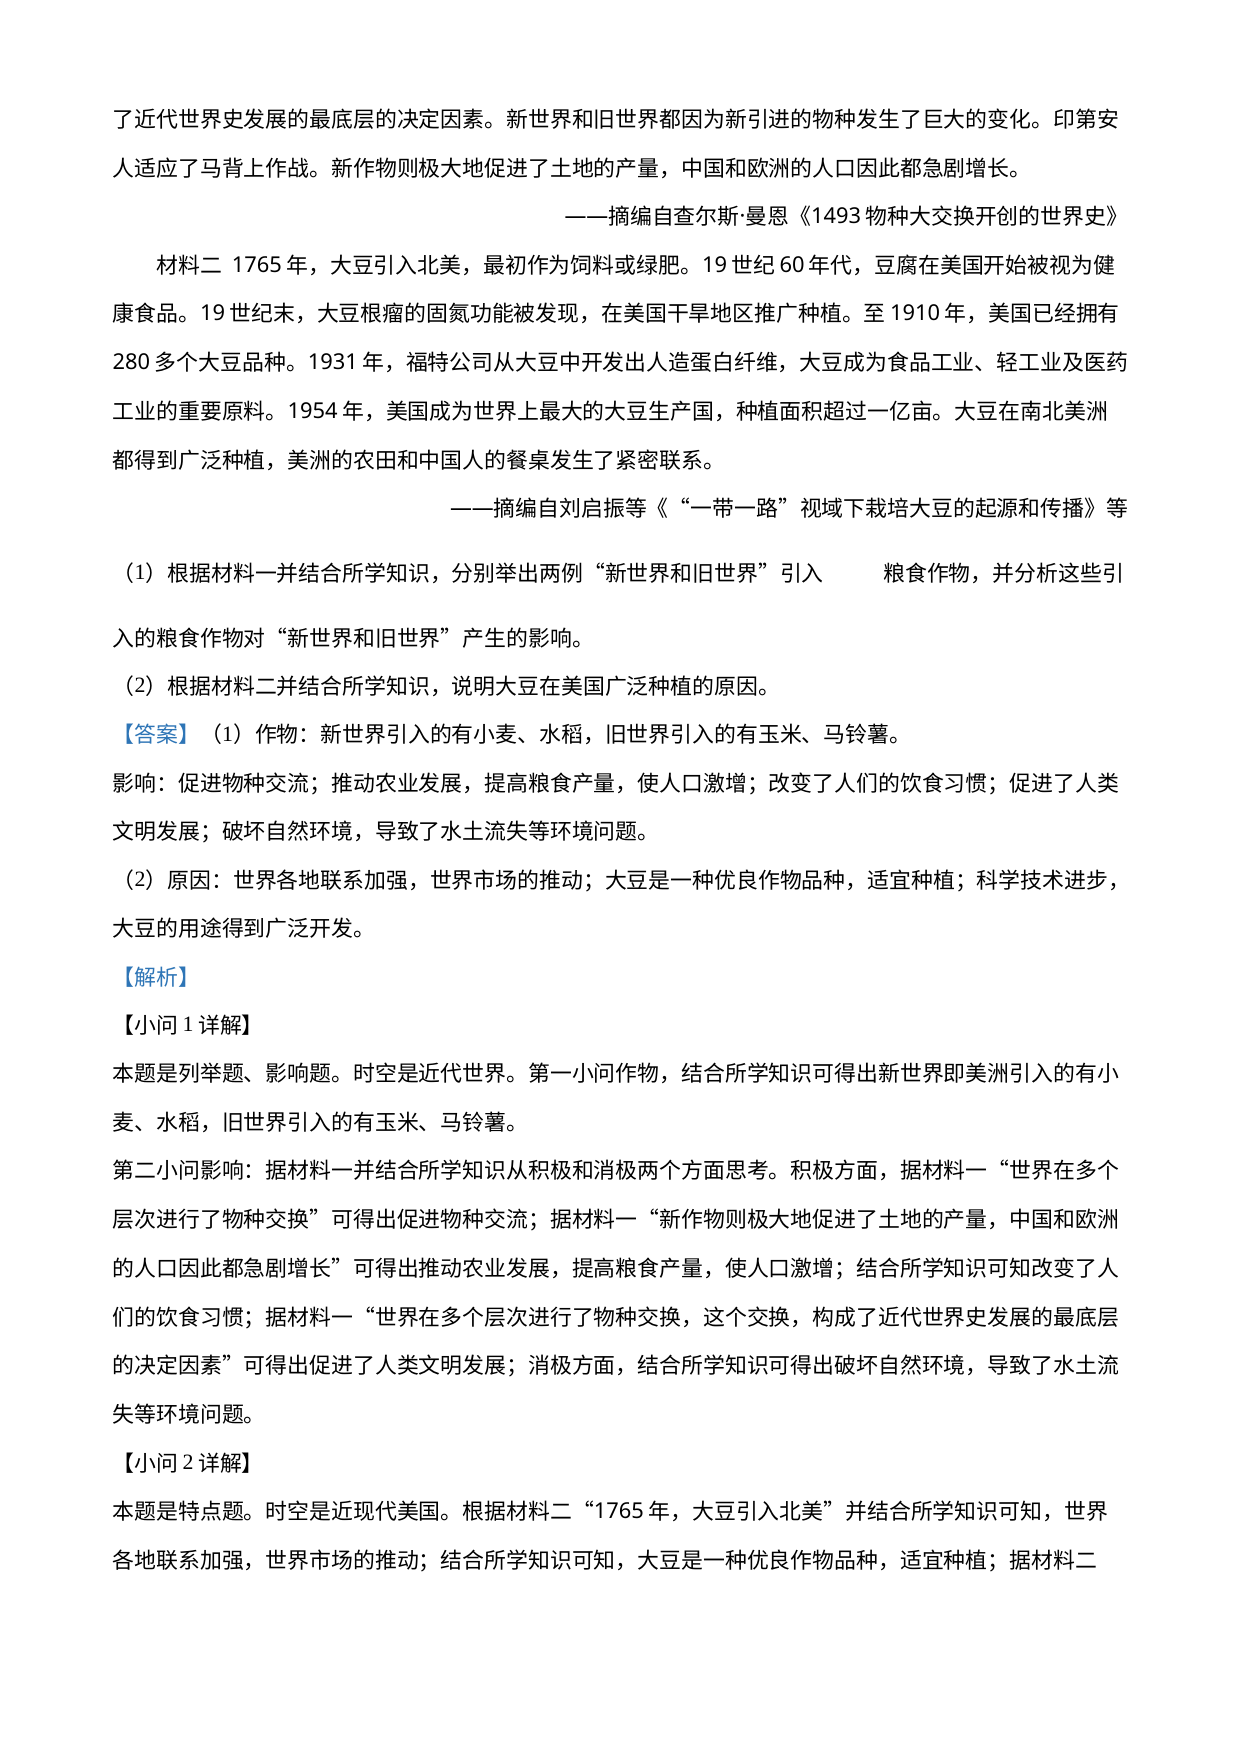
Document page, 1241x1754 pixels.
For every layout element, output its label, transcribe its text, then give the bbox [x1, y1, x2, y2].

text （2）根据材料二并结合所学知识，说明大豆在美国广泛种植的原因。 [112, 668, 1128, 701]
text ——摘编自刘启振等《“一带一路”视域下栽培大豆的起源和传播》等 [112, 491, 1128, 523]
text 【解析】 [112, 959, 1128, 992]
text 【答案】（1）作物：新世界引入的有小麦、水稻，旧世界引入的有玉米、马铃薯。 [112, 717, 1128, 749]
text 影响：促进物种交流；推动农业发展，提高粮食产量，使人口激增；改变了人们的饮食习惯；促进了人类文明发展；破坏自然环境，导致了水土流失等环境问题。 [112, 765, 1128, 846]
text 第二小问影响：据材料一并结合所学知识从积极和消极两个方面思考。积极方面，据材料一“世界在多个层次进行了物种交换”可得出促进物种交流；据材料一“新作物则极大地促进了土地的产量，中国和欧洲的人口因此都急剧增长”可得出推动农业发展，提高粮食产量，使人口激增；结合所学知识可知改变了人们的饮食习惯；据材料一“世界在多个层次进行了物种交换，这个交换，构成了近代世界史发展的最底层的决定因素”可得出促进了人类文明发展；消极方面，结合所学知识可得出破坏自然环境，导致了水土流失等环境问题。 [112, 1153, 1128, 1429]
text 【小问2详解】 [112, 1445, 1128, 1478]
text 材料二 1765年，大豆引入北美，最初作为饲料或绿肥。19世纪60年代，豆腐在美国开始被视为健康食品。19世纪末，大豆根瘤的固氮功能被发现，在美国干旱地区推广种植。至1910年，美国已经拥有280多个大豆品种。1931年，福特公司从大豆中开发出人造蛋白纤维，大豆成为食品工业、轻工业及医药工业的重要原料。1954年，美国成为世界上最大的大豆生产国，种植面积超过一亿亩。大豆在南北美洲都得到广泛种植，美洲的农田和中国人的餐桌发生了紧密联系。 [112, 247, 1128, 475]
text （1）根据材料一并结合所学知识，分别举出两例“新世界和旧世界”引入粮食作物，并分析这些引入的粮食作物对“新世界和旧世界”产生的影响。 [112, 539, 1128, 653]
text ——摘编自查尔斯·曼恩《1493物种大交换开创的世界史》 [112, 199, 1128, 231]
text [112, 102, 1128, 183]
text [112, 1493, 1128, 1575]
text 【小问1详解】 [112, 1008, 1128, 1040]
text （2）原因：世界各地联系加强，世界市场的推动；大豆是一种优良作物品种，适宜种植；科学技术进步，大豆的用途得到广泛开发。 [112, 862, 1128, 943]
text 本题是列举题、影响题。时空是近代世界。第一小问作物，结合所学知识可得出新世界即美洲引入的有小麦、水稻，旧世界引入的有玉米、马铃薯。 [112, 1056, 1128, 1137]
